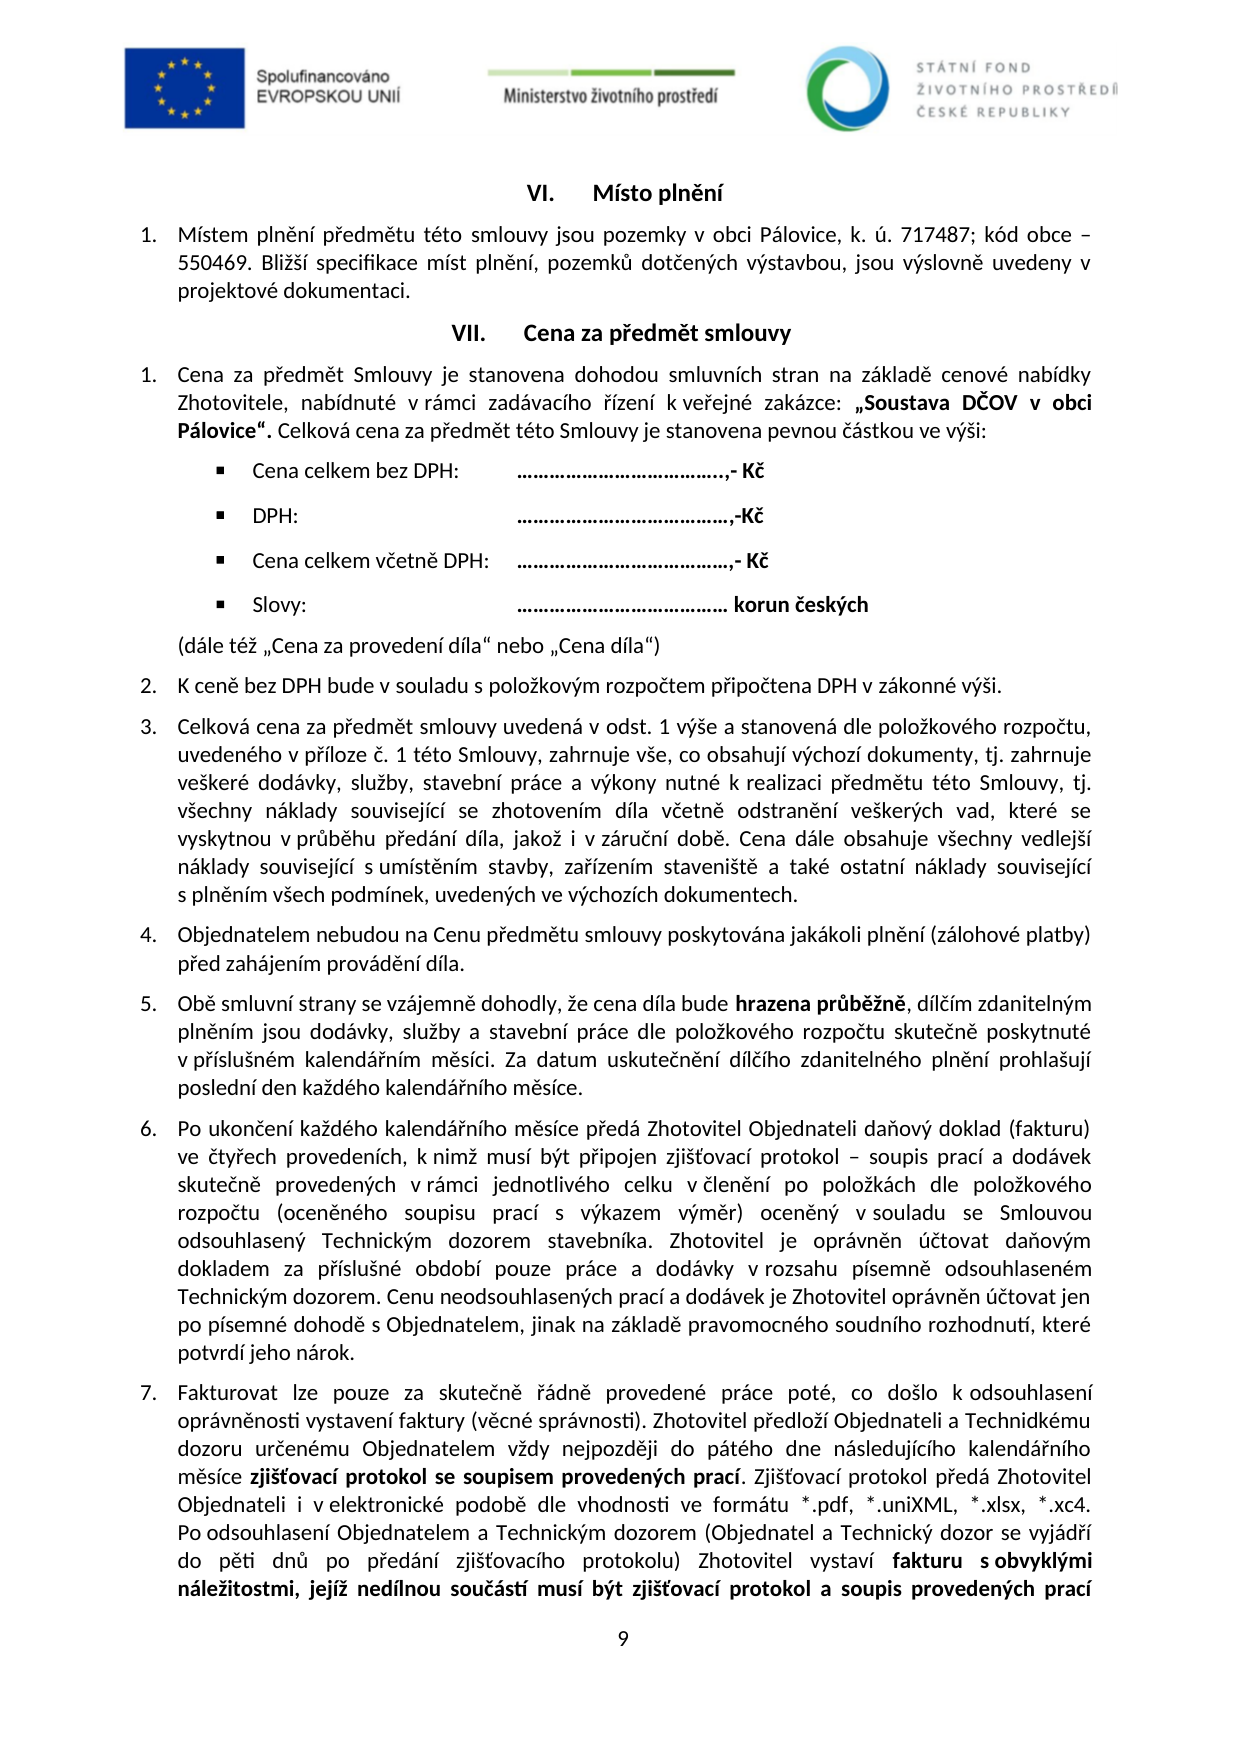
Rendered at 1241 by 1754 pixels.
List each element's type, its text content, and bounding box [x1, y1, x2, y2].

list Obě smluvní strany se vzájemně dohodly, že cena díla bude hrazena průběžně, dílčím zdanitelným plněním jsou dodávky, služby a stavební práce dle položkového rozpočtu skutečně poskytnuté v příslušném kalendářním měsíci. Za datum uskutečnění dílčího zdanitelného plnění prohlašují poslední den každého kalendářního měsíce. [140, 989, 1092, 1101]
list Objednatelem nebudou na Cenu předmětu smlouvy poskytována jakákoli plnění (zálohové platby) před zahájením provádění díla. [140, 921, 1092, 977]
list Místo plnění [185, 177, 1092, 208]
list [140, 1378, 1092, 1603]
text (dále též „Cena za provedení díla“ nebo „Cena díla“) [177, 631, 1092, 659]
list Cena za předmět Smlouvy je stanovena dohodou smluvních stran na základě cenové nabídky Zhotovitele, nabídnuté v rámci zadávacího řízení k veřejné zakázce: „Soustava DČOV v obci Pálovice“. Celková cena za předmět této Smlouvy je stanovena pevnou částkou ve výši: [140, 360, 1092, 444]
list Cena za předmět smlouvy [185, 317, 1092, 347]
list DPH: …………………………………,-Kč [215, 501, 1092, 529]
list Po ukončení každého kalendářního měsíce předá Zhotovitel Objednateli daňový doklad (fakturu) ve čtyřech provedeních, k nimž musí být připojen zjišťovací protokol – soupis prací a dodávek skutečně provedených v rámci jednotlivého celku v členění po položkách dle položkového rozpočtu (oceněného soupisu prací s výkazem výměr) oceněný v souladu se Smlouvou odsouhlasený Technickým dozorem stavebníka. Zhotovitel je oprávněn účtovat daňovým dokladem za příslušné období pouze práce a dodávky v rozsahu písemně odsouhlaseném Technickým dozorem. Cenu neodsouhlasených prací a dodávek je Zhotovitel oprávněn účtovat jen po písemné dohodě s Objednatelem, jinak na základě pravomocného soudního rozhodnutí, které potvrdí jeho nárok. [140, 1114, 1092, 1366]
list Slovy: ………………………………… korun českých [215, 590, 1092, 618]
list Místem plnění předmětu této smlouvy jsou pozemky v obci Pálovice, k. ú. 717487; kód obce – 550469. Bližší specifikace míst plnění, pozemků dotčených výstavbou, jsou výslovně uvedeny v projektové dokumentaci. [140, 220, 1092, 304]
list Cena celkem bez DPH: ………………………………..,- Kč [215, 456, 1092, 484]
list Cena celkem včetně DPH: …………………………………,- Kč [215, 546, 1092, 574]
picture [122, 42, 1118, 136]
list Celková cena za předmět smlouvy uvedená v odst. 1 výše a stanovená dle položkového rozpočtu, uvedeného v příloze č. 1 této Smlouvy, zahrnuje vše, co obsahují výchozí dokumenty, tj. zahrnuje veškeré dodávky, služby, stavební práce a výkony nutné k realizaci předmětu této Smlouvy, tj. všechny náklady související se zhotovením díla včetně odstranění veškerých vad, které se vyskytnou v průběhu předání díla, jakož i v záruční době. Cena dále obsahuje všechny vedlejší náklady související s umístěním stavby, zařízením staveniště a také ostatní náklady související s plněním všech podmínek, uvedených ve výchozích dokumentech. [140, 712, 1092, 908]
list K ceně bez DPH bude v souladu s položkovým rozpočtem připočtena DPH v zákonné výši. [140, 671, 1092, 699]
